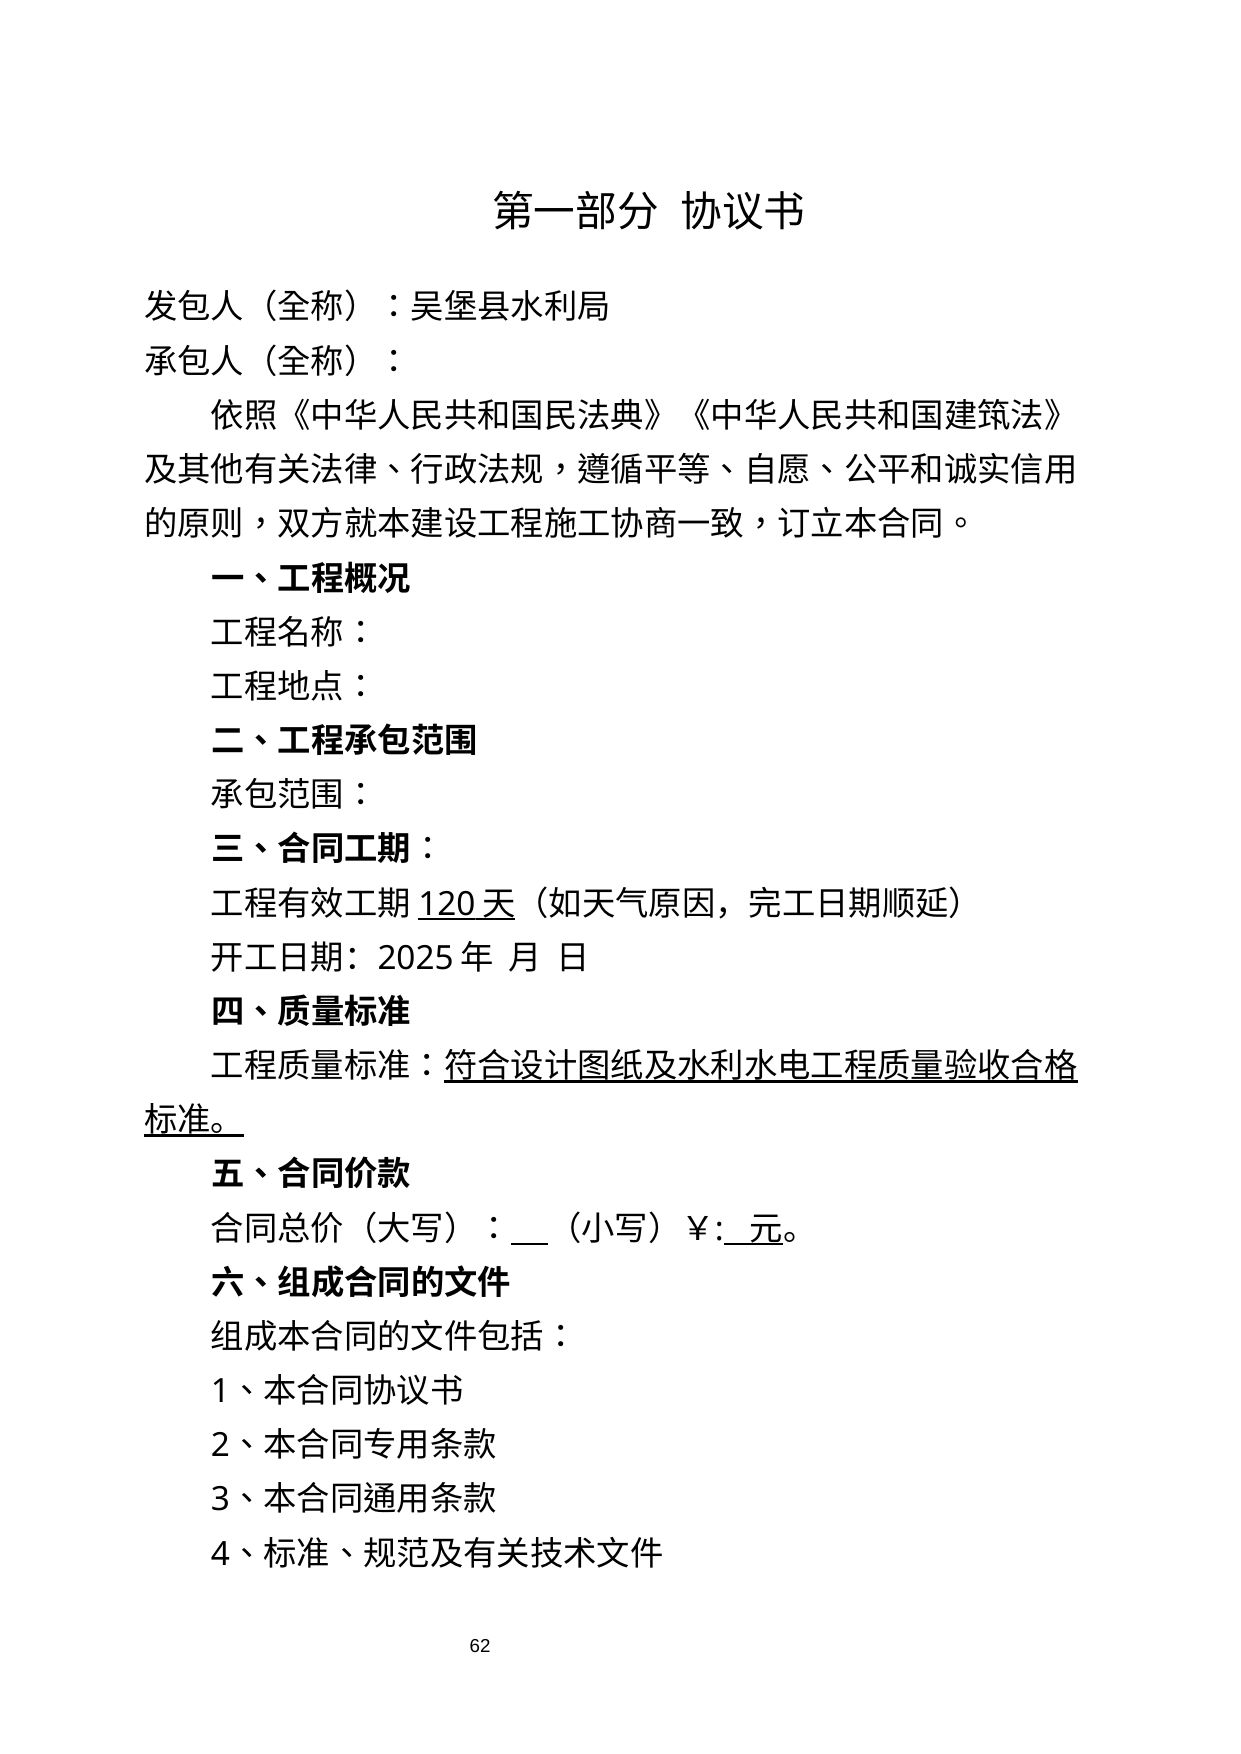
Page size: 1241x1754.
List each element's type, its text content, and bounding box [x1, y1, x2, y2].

text 六、组成合同的文件 [144, 1251, 1095, 1305]
list 工程质量标准：符合设计图纸及水利水电工程质量验收合格标准。 [144, 1034, 1095, 1142]
text 依照《中华人民共和国民法典》《中华人民共和国建筑法》及其他有关法律、行政法规，遵循平等、自愿、公平和诚实信用的原则，双方就本建设工程施工协商一致，订立本合同。 [144, 384, 1095, 547]
text 承包人（全称）： [144, 330, 1095, 384]
text 2、本合同专用条款 [144, 1413, 1095, 1467]
text 五、合同价款 [144, 1142, 1095, 1197]
text 承包范围： [144, 763, 1095, 817]
text 工程地点： [144, 655, 1095, 709]
text 4、标准、规范及有关技术文件 [144, 1522, 1095, 1576]
list 工程名称： [144, 601, 1095, 655]
text 发包人（全称）：吴堡县水利局 [144, 272, 1095, 330]
text 三、合同工期： [144, 817, 1095, 872]
text 1、本合同协议书 [144, 1359, 1095, 1413]
text 组成本合同的文件包括： [144, 1305, 1095, 1359]
text 3、本合同通用条款 [144, 1467, 1095, 1522]
text 开工日期：2025年 月 日 [144, 926, 1095, 980]
text 一、工程概况 [144, 547, 1095, 601]
text 合同总价（大写）： （小写）￥: 元。 [144, 1197, 1095, 1251]
text 四、质量标准 [144, 980, 1095, 1034]
text 二、工程承包范围 [144, 709, 1095, 763]
text 二〇二五年第一部分 协议书 [144, 177, 1095, 239]
text 工程有效工期 120天（如天气原因，完工日期顺延） [144, 872, 1095, 926]
